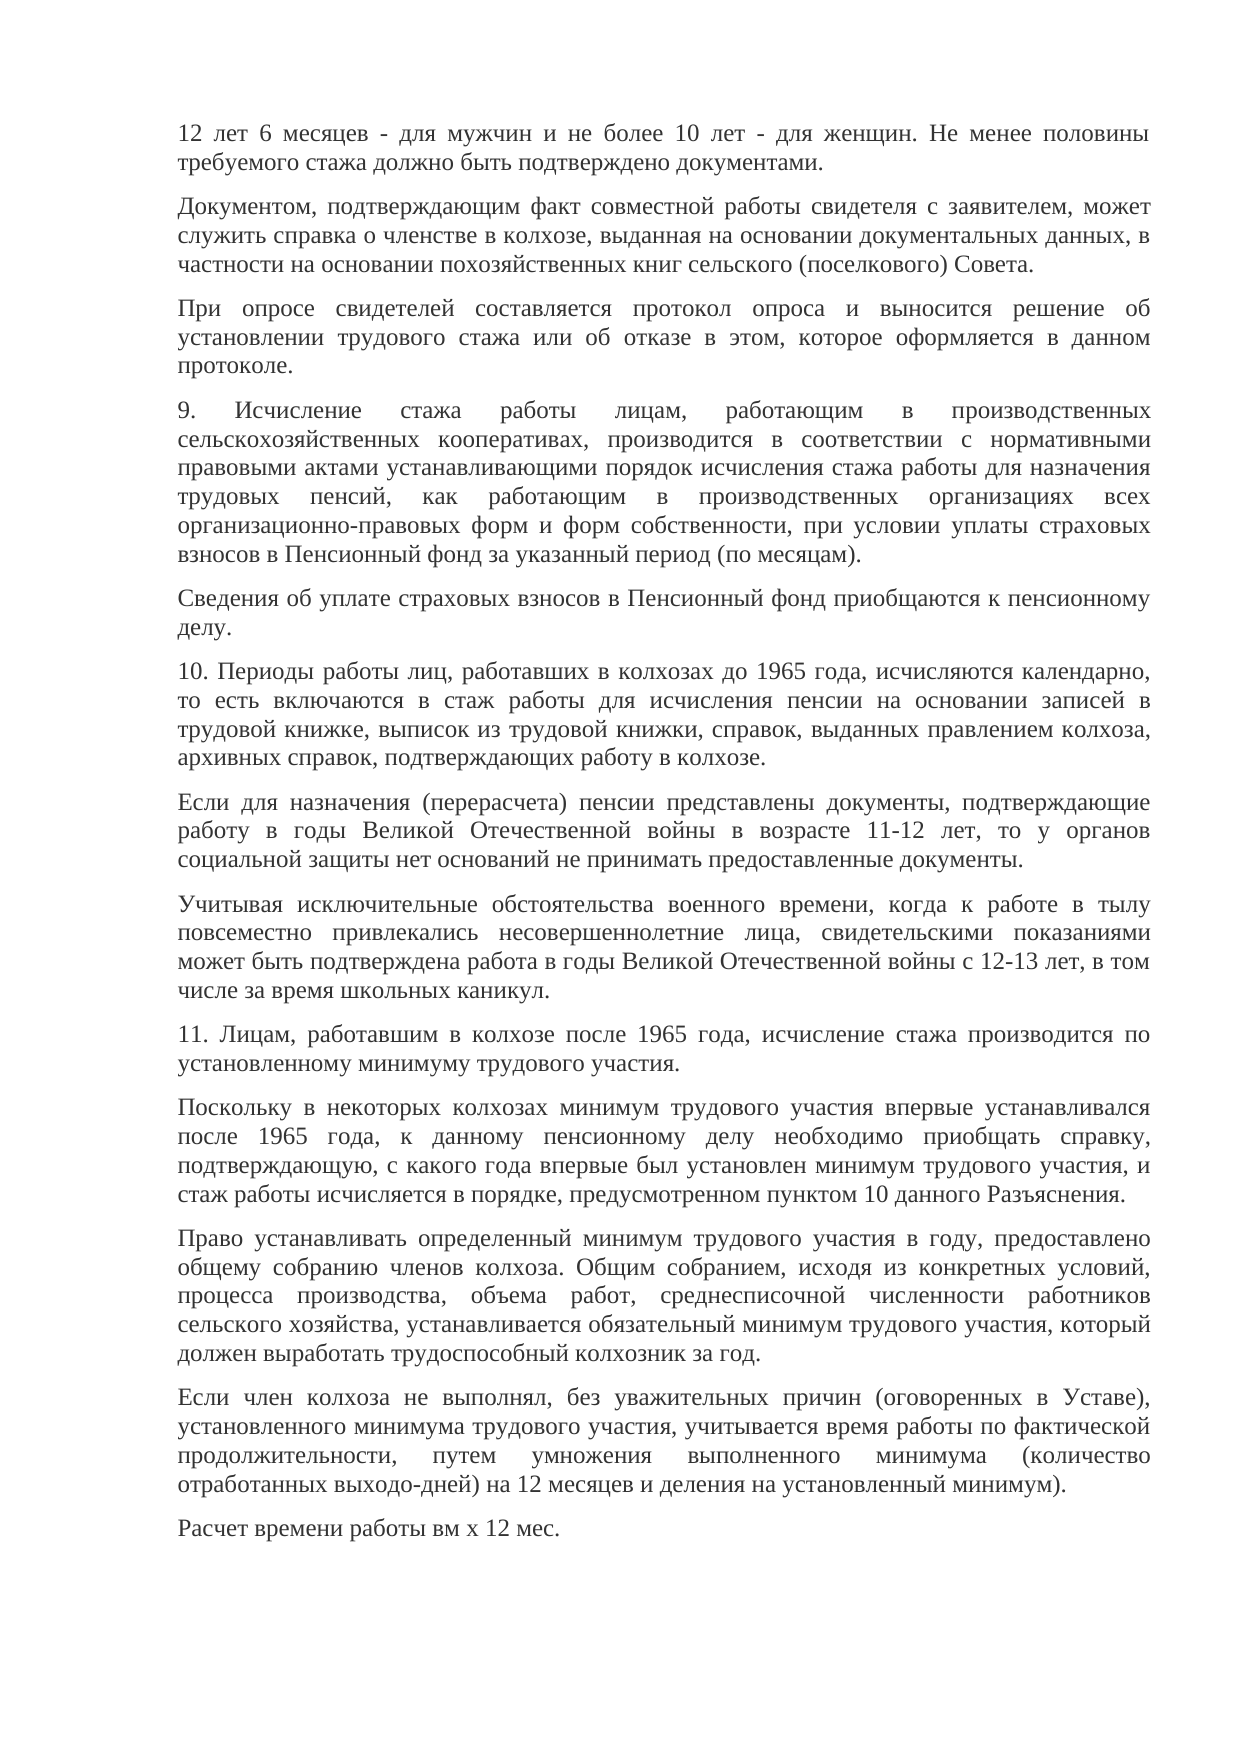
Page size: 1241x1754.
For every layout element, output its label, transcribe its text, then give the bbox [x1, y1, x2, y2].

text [177, 118, 1152, 176]
text 11. Лицам, работавшим в колхозе после 1965 года, исчисление стажа производится по установленному минимуму трудового участия. [177, 1019, 1152, 1077]
text При опросе свидетелей составляется протокол опроса и выносится решение об установлении трудового стажа или об отказе в этом, которое оформляется в данном протоколе. [177, 293, 1152, 379]
text Поскольку в некоторых колхозах минимум трудового участия впервые устанавливался после 1965 года, к данному пенсионному делу необходимо приобщать справку, подтверждающую, с какого года впервые был установлен минимум трудового участия, и стаж работы исчисляется в порядке, предусмотренном пунктом 10 данного Разъяснения. [177, 1092, 1152, 1207]
text Сведения об уплате страховых взносов в Пенсионный фонд приобщаются к пенсионному делу. [177, 583, 1152, 641]
text Документом, подтверждающим факт совместной работы свидетеля с заявителем, может служить справка о членстве в колхозе, выданная на основании документальных данных, в частности на основании похозяйственных книг сельского (поселкового) Совета. [177, 191, 1152, 277]
text 10. Периоды работы лиц, работавших в колхозах до 1965 года, исчисляются календарно, то есть включаются в стаж работы для исчисления пенсии на основании записей в трудовой книжке, выписок из трудовой книжки, справок, выданных правлением колхоза, архивных справок, подтверждающих работу в колхозе. [177, 656, 1152, 771]
text Расчет времени работы вм х 12 мес. [177, 1513, 1152, 1542]
text Учитывая исключительные обстоятельства военного времени, когда к работе в тылу повсеместно привлекались несовершеннолетние лица, свидетельскими показаниями может быть подтверждена работа в годы Великой Отечественной войны с 12-13 лет, в том числе за время школьных каникул. [177, 889, 1152, 1004]
text Если член колхоза не выполнял, без уважительных причин (оговоренных в Уставе), установленного минимума трудового участия, учитывается время работы по фактической продолжительности, путем умножения выполненного минимума (количество отработанных выходо-дней) на 12 месяцев и деления на установленный минимум). [177, 1382, 1152, 1497]
text 9. Исчисление стажа работы лицам, работающим в производственных сельскохозяйственных кооперативах, производится в соответствии с нормативными правовыми актами устанавливающими порядок исчисления стажа работы для назначения трудовых пенсий, как работающим в производственных организациях всех организационно-правовых форм и форм собственности, при условии уплаты страховых взносов в Пенсионный фонд за указанный период (по месяцам). [177, 395, 1152, 567]
text Право устанавливать определенный минимум трудового участия в году, предоставлено общему собранию членов колхоза. Общим собранием, исходя из конкретных условий, процесса производства, объема работ, среднесписочной численности работников сельского хозяйства, устанавливается обязательный минимум трудового участия, который должен выработать трудоспособный колхозник за год. [177, 1223, 1152, 1367]
text Если для назначения (перерасчета) пенсии представлены документы, подтверждающие работу в годы Великой Отечественной войны в возрасте 11-12 лет, то у органов социальной защиты нет оснований не принимать предоставленные документы. [177, 787, 1152, 873]
